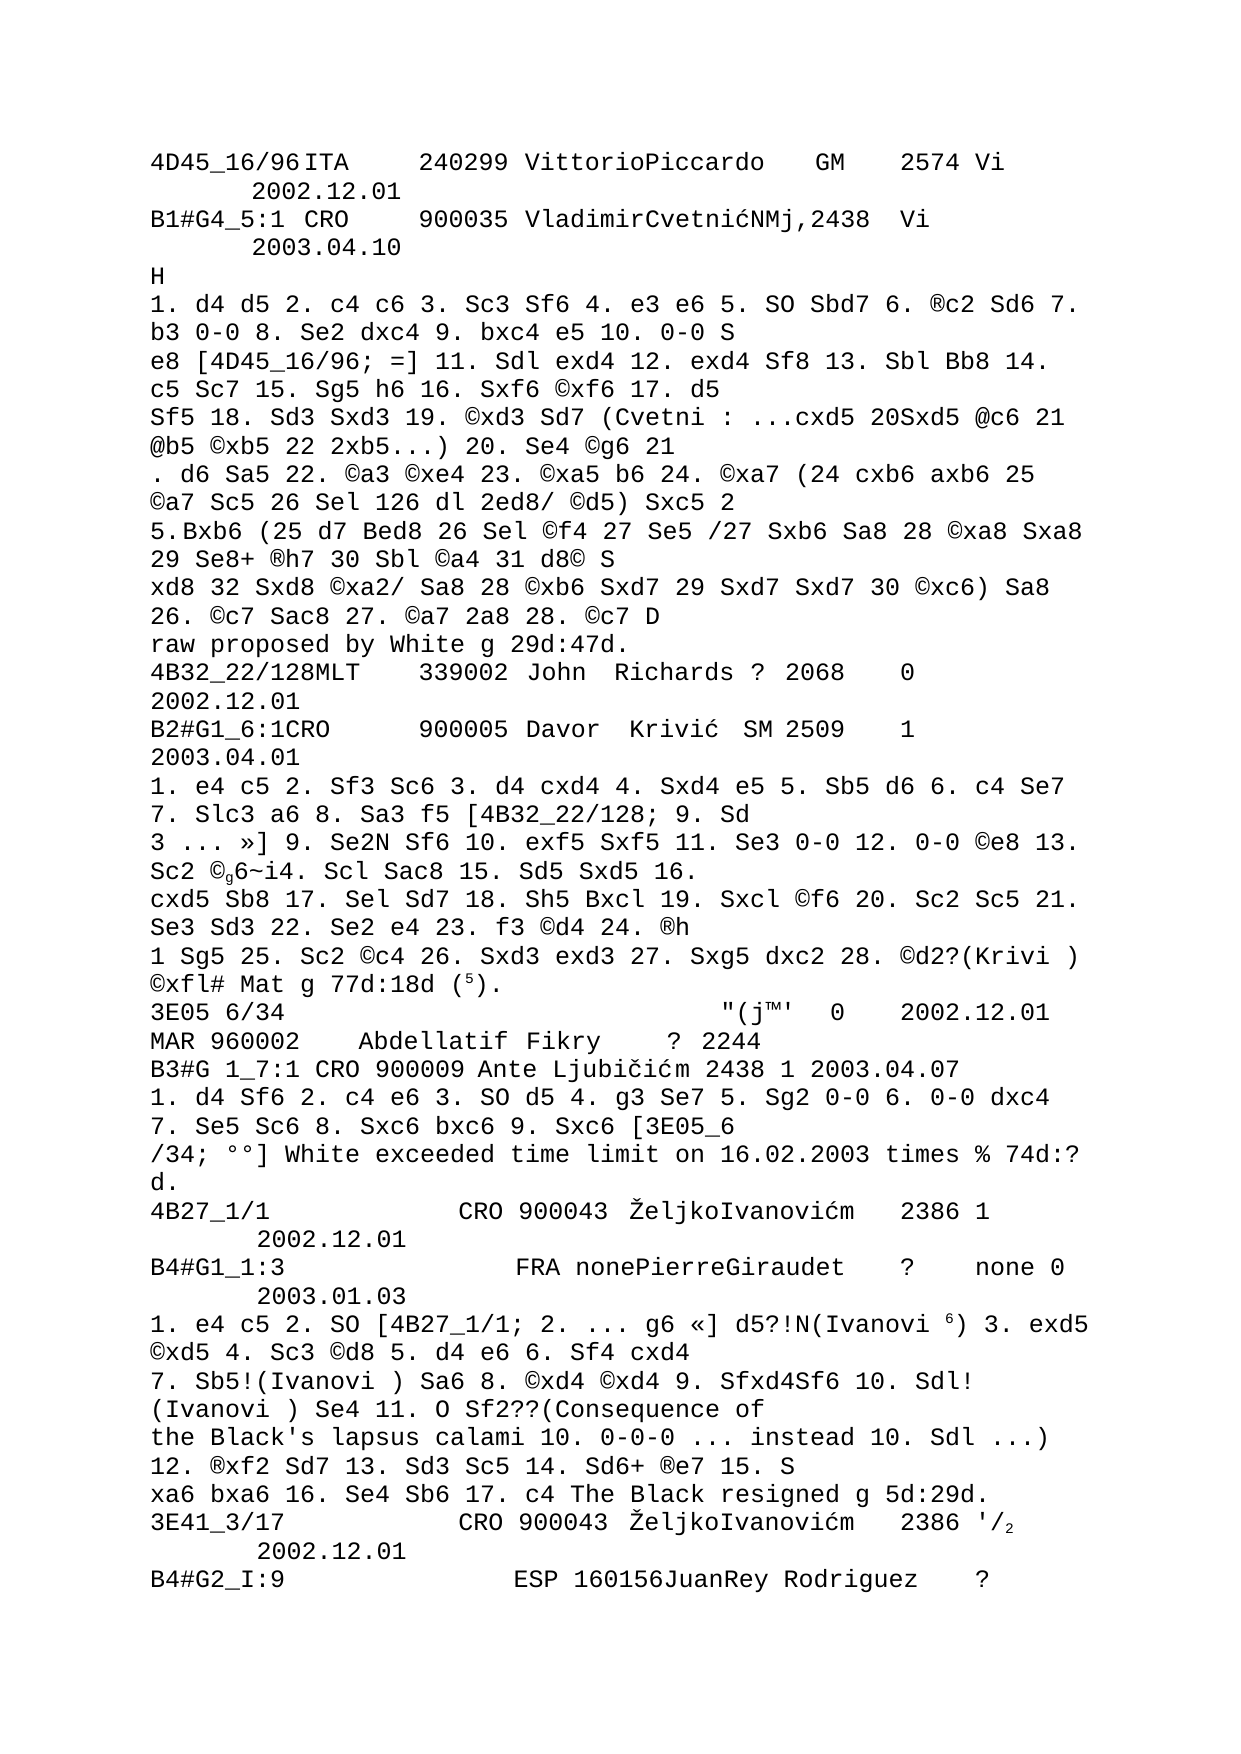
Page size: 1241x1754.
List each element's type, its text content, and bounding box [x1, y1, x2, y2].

text H [150, 263, 1090, 292]
text MAR 960002 Abdellatif Fikry ? 2244 [150, 1028, 1090, 1057]
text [150, 1567, 1090, 1595]
text B2#G1_6:1 CRO 900005 Davor Krivić SM 2509 1 2003.04.01 [150, 717, 1090, 773]
text B4#G1_1:3 FRA none Pierre Giraudet ? none 0 2003.01.03 [150, 1255, 1090, 1312]
text 1. d4 Sf6 2. c4 e6 3. SO d5 4. g3 Se7 5. Sg2 0-0 6. 0-0 dxc4 7. Se5 Sc6 8. Sxc6 bxc6 9. Sxc6 [3E05_6 [150, 1085, 1090, 1142]
text 4B27_1/1 CRO 900043 Željko Ivanović m 2386 1 2002.12.01 [150, 1198, 1090, 1255]
text 4B32_22/128 MLT 339002 John Richards ? 2068 0 2002.12.01 [150, 660, 1090, 717]
text 3E05 6/34 "(j™' 0 2002.12.01 [150, 1000, 1090, 1028]
text 1. d4 d5 2. c4 c6 3. Sc3 Sf6 4. e3 e6 5. SO Sbd7 6. ®c2 Sd6 7. b3 0-0 8. Se2 dxc4 9. bxc4 e5 10. 0-0 S [150, 292, 1090, 348]
text 1. e4 c5 2. SO [4B27_1/1; 2. ... g6 «] d5?!N(Ivanovi 6) 3. exd5 ©xd5 4. Sc3 ©d8 5. d4 e6 6. Sf4 cxd4 7. Sb5!(Ivanovi ) Sa6 8. ©xd4 ©xd4 9. Sfxd4Sf6 10. Sdl!(Ivanovi ) Se4 11. O Sf2??(Consequence of the Black's lapsus calami 10. 0-0-0 ... instead 10. Sdl ...) 12. ®xf2 Sd7 13. Sd3 Sc5 14. Sd6+ ®e7 15. S xa6 bxa6 16. Se4 Sb6 17. c4 The Black resigned g 5d:29d. [150, 1312, 1090, 1510]
text 3E41_3/17 CRO 900043 Željko Ivanović m 2386 '/2 2002.12.01 [150, 1510, 1090, 1567]
text 1. e4 c5 2. Sf3 Sc6 3. d4 cxd4 4. Sxd4 e5 5. Sb5 d6 6. c4 Se7 7. Slc3 a6 8. Sa3 f5 [4B32_22/128; 9. Sd 3 ... »] 9. Se2N Sf6 10. exf5 Sxf5 11. Se3 0-0 12. 0-0 ©e8 13. Sc2 ©g6~i4. Scl Sac8 15. Sd5 Sxd5 16. cxd5 Sb8 17. Sel Sd7 18. Sh5 Bxcl 19. Sxcl ©f6 20. Sc2 Sc5 21. Se3 Sd3 22. Se2 e4 23. f3 ©d4 24. ®h 1 Sg5 25. Sc2 ©c4 26. Sxd3 exd3 27. Sxg5 dxc2 28. ©d2?(Krivi ) ©xfl# Mat g 77d:18d (5). [150, 773, 1090, 1000]
text e8 [4D45_16/96; =] 11. Sdl exd4 12. exd4 Sf8 13. Sbl Bb8 14. c5 Sc7 15. Sg5 h6 16. Sxf6 ©xf6 17. d5 Sf5 18. Sd3 Sxd3 19. ©xd3 Sd7 (Cvetni : ...cxd5 20Sxd5 @c6 21 @b5 ©xb5 22 2xb5...) 20. Se4 ©g6 21 . d6 Sa5 22. ©a3 ©xe4 23. ©xa5 b6 24. ©xa7 (24 cxb6 axb6 25 ©a7 Sc5 26 Sel 126 dl 2ed8/ ©d5) Sxc5 2 [150, 348, 1090, 518]
text B3#G 1_7:1 CRO 900009 Ante Ljubičić m 2438 1 2003.04.07 [150, 1057, 1090, 1085]
text B1#G4_5:1 CRO 900035 Vladimir Cvetnić NMj, 2438 Vi 2003.04.10 [150, 207, 1090, 263]
text 4D45_16/96 ITA 240299 Vittorio Piccardo GM 2574 Vi 2002.12.01 [150, 150, 1090, 207]
text /34; °°] White exceeded time limit on 16.02.2003 times % 74d:?d. [150, 1142, 1090, 1198]
text 5. Bxb6 (25 d7 Bed8 26 Sel ©f4 27 Se5 /27 Sxb6 Sa8 28 ©xa8 Sxa8 29 Se8+ ®h7 30 Sbl ©a4 31 d8© S xd8 32 Sxd8 ©xa2/ Sa8 28 ©xb6 Sxd7 29 Sxd7 Sxd7 30 ©xc6) Sa8 26. ©c7 Sac8 27. ©a7 2a8 28. ©c7 D raw proposed by White g 29d:47d. [150, 518, 1090, 660]
